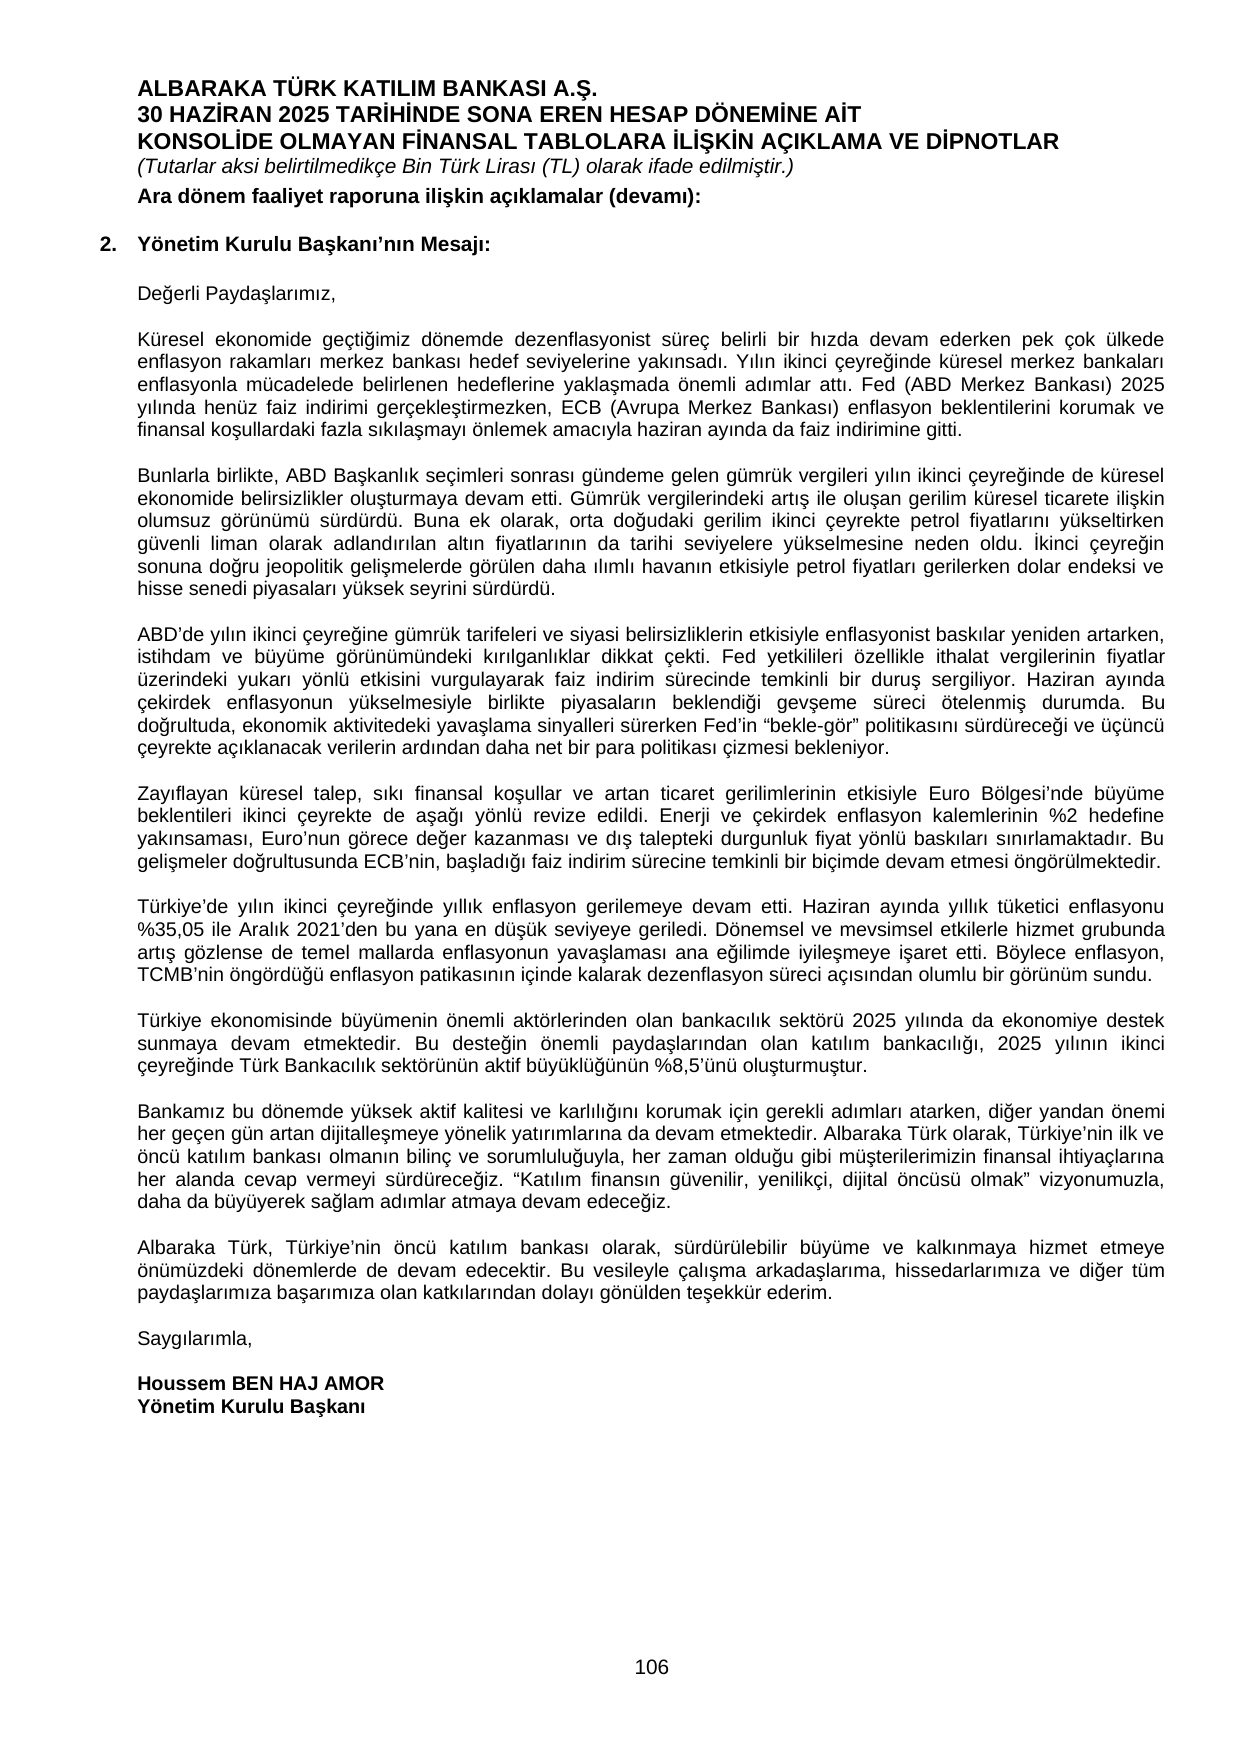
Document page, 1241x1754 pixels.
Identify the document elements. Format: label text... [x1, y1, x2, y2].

text ABD’de yılın ikinci çeyreğine gümrük tarifeleri ve siyasi belirsizliklerin etkisiyle enflasyonist baskılar yeniden artarken, istihdam ve büyüme görünümündeki kırılganlıklar dikkat çekti. Fed yetkilileri özellikle ithalat vergilerinin fiyatlar üzerindeki yukarı yönlü etkisini vurgulayarak faiz indirim sürecinde temkinli bir duruş sergiliyor. Haziran ayında çekirdek enflasyonun yükselmesiyle birlikte piyasaların beklendiği gevşeme süreci ötelenmiş durumda. Bu doğrultuda, ekonomik aktivitedeki yavaşlama sinyalleri sürerken Fed’in “bekle-gör” politikasını sürdüreceği ve üçüncü çeyrekte açıklanacak verilerin ardından daha net bir para politikası çizmesi bekleniyor. [137, 623, 1166, 759]
text Ara dönem faaliyet raporuna ilişkin açıklamalar (devamı): [137, 184, 1166, 208]
list Yönetim Kurulu Başkanı’nın Mesajı: [99, 232, 1166, 256]
text Türkiye’de yılın ikinci çeyreğinde yıllık enflasyon gerilemeye devam etti. Haziran ayında yıllık tüketici enflasyonu %35,05 ile Aralık 2021’den bu yana en düşük seviyeye geriledi. Dönemsel ve mevsimsel etkilerle hizmet grubunda artış gözlense de temel mallarda enflasyonun yavaşlaması ana eğilimde iyileşmeye işaret etti. Böylece enflasyon, TCMB’nin öngördüğü enflasyon patikasının içinde kalarak dezenflasyon süreci açısından olumlu bir görünüm sundu. [137, 895, 1166, 986]
text Albaraka Türk, Türkiye’nin öncü katılım bankası olarak, sürdürülebilir büyüme ve kalkınmaya hizmet etmeye önümüzdeki dönemlerde de devam edecektir. Bu vesileyle çalışma arkadaşlarıma, hissedarlarımıza ve diğer tüm paydaşlarımıza başarımıza olan katkılarından dolayı gönülden teşekkür ederim. [137, 1236, 1166, 1304]
text Değerli Paydaşlarımız, [137, 282, 1166, 305]
text Houssem BEN HAJ AMOR [137, 1372, 1166, 1395]
text Küresel ekonomide geçtiğimiz dönemde dezenflasyonist süreç belirli bir hızda devam ederken pek çok ülkede enflasyon rakamları merkez bankası hedef seviyelerine yakınsadı. Yılın ikinci çeyreğinde küresel merkez bankaları enflasyonla mücadelede belirlenen hedeflerine yaklaşmada önemli adımlar attı. Fed (ABD Merkez Bankası) 2025 yılında henüz faiz indirimi gerçekleştirmezken, ECB (Avrupa Merkez Bankası) enflasyon beklentilerini korumak ve finansal koşullardaki fazla sıkılaşmayı önlemek amacıyla haziran ayında da faiz indirimine gitti. [137, 327, 1166, 441]
text Bankamız bu dönemde yüksek aktif kalitesi ve karlılığını korumak için gerekli adımları atarken, diğer yandan önemi her geçen gün artan dijitalleşmeye yönelik yatırımlarına da devam etmektedir. Albaraka Türk olarak, Türkiye’nin ilk ve öncü katılım bankası olmanın bilinç ve sorumluluğuyla, her zaman olduğu gibi müşterilerimizin finansal ihtiyaçlarına her alanda cevap vermeyi sürdüreceğiz. “Katılım finansın güvenilir, yenilikçi, dijital öncüsü olmak” vizyonumuzla, daha da büyüyerek sağlam adımlar atmaya devam edeceğiz. [137, 1099, 1166, 1213]
text Yönetim Kurulu Başkanı [137, 1395, 1166, 1417]
text Bunlarla birlikte, ABD Başkanlık seçimleri sonrası gündeme gelen gümrük vergileri yılın ikinci çeyreğinde de küresel ekonomide belirsizlikler oluşturmaya devam etti. Gümrük vergilerindeki artış ile oluşan gerilim küresel ticarete ilişkin olumsuz görünümü sürdürdü. Buna ek olarak, orta doğudaki gerilim ikinci çeyrekte petrol fiyatlarını yükseltirken güvenli liman olarak adlandırılan altın fiyatlarının da tarihi seviyelere yükselmesine neden oldu. İkinci çeyreğin sonuna doğru jeopolitik gelişmelerde görülen daha ılımlı havanın etkisiyle petrol fiyatları gerilerken dolar endeksi ve hisse senedi piyasaları yüksek seyrini sürdürdü. [137, 464, 1166, 600]
text Türkiye ekonomisinde büyümenin önemli aktörlerinden olan bankacılık sektörü 2025 yılında da ekonomiye destek sunmaya devam etmektedir. Bu desteğin önemli paydaşlarından olan katılım bankacılığı, 2025 yılının ikinci çeyreğinde Türk Bankacılık sektörünün aktif büyüklüğünün %8,5’ünü oluşturmuştur. [137, 1009, 1166, 1077]
text Saygılarımla, [137, 1327, 1166, 1349]
text Zayıflayan küresel talep, sıkı finansal koşullar ve artan ticaret gerilimlerinin etkisiyle Euro Bölgesi’nde büyüme beklentileri ikinci çeyrekte de aşağı yönlü revize edildi. Enerji ve çekirdek enflasyon kalemlerinin %2 hedefine yakınsaması, Euro’nun görece değer kazanması ve dış talepteki durgunluk fiyat yönlü baskıları sınırlamaktadır. Bu gelişmeler doğrultusunda ECB’nin, başladığı faiz indirim sürecine temkinli bir biçimde devam etmesi öngörülmektedir. [137, 782, 1166, 872]
